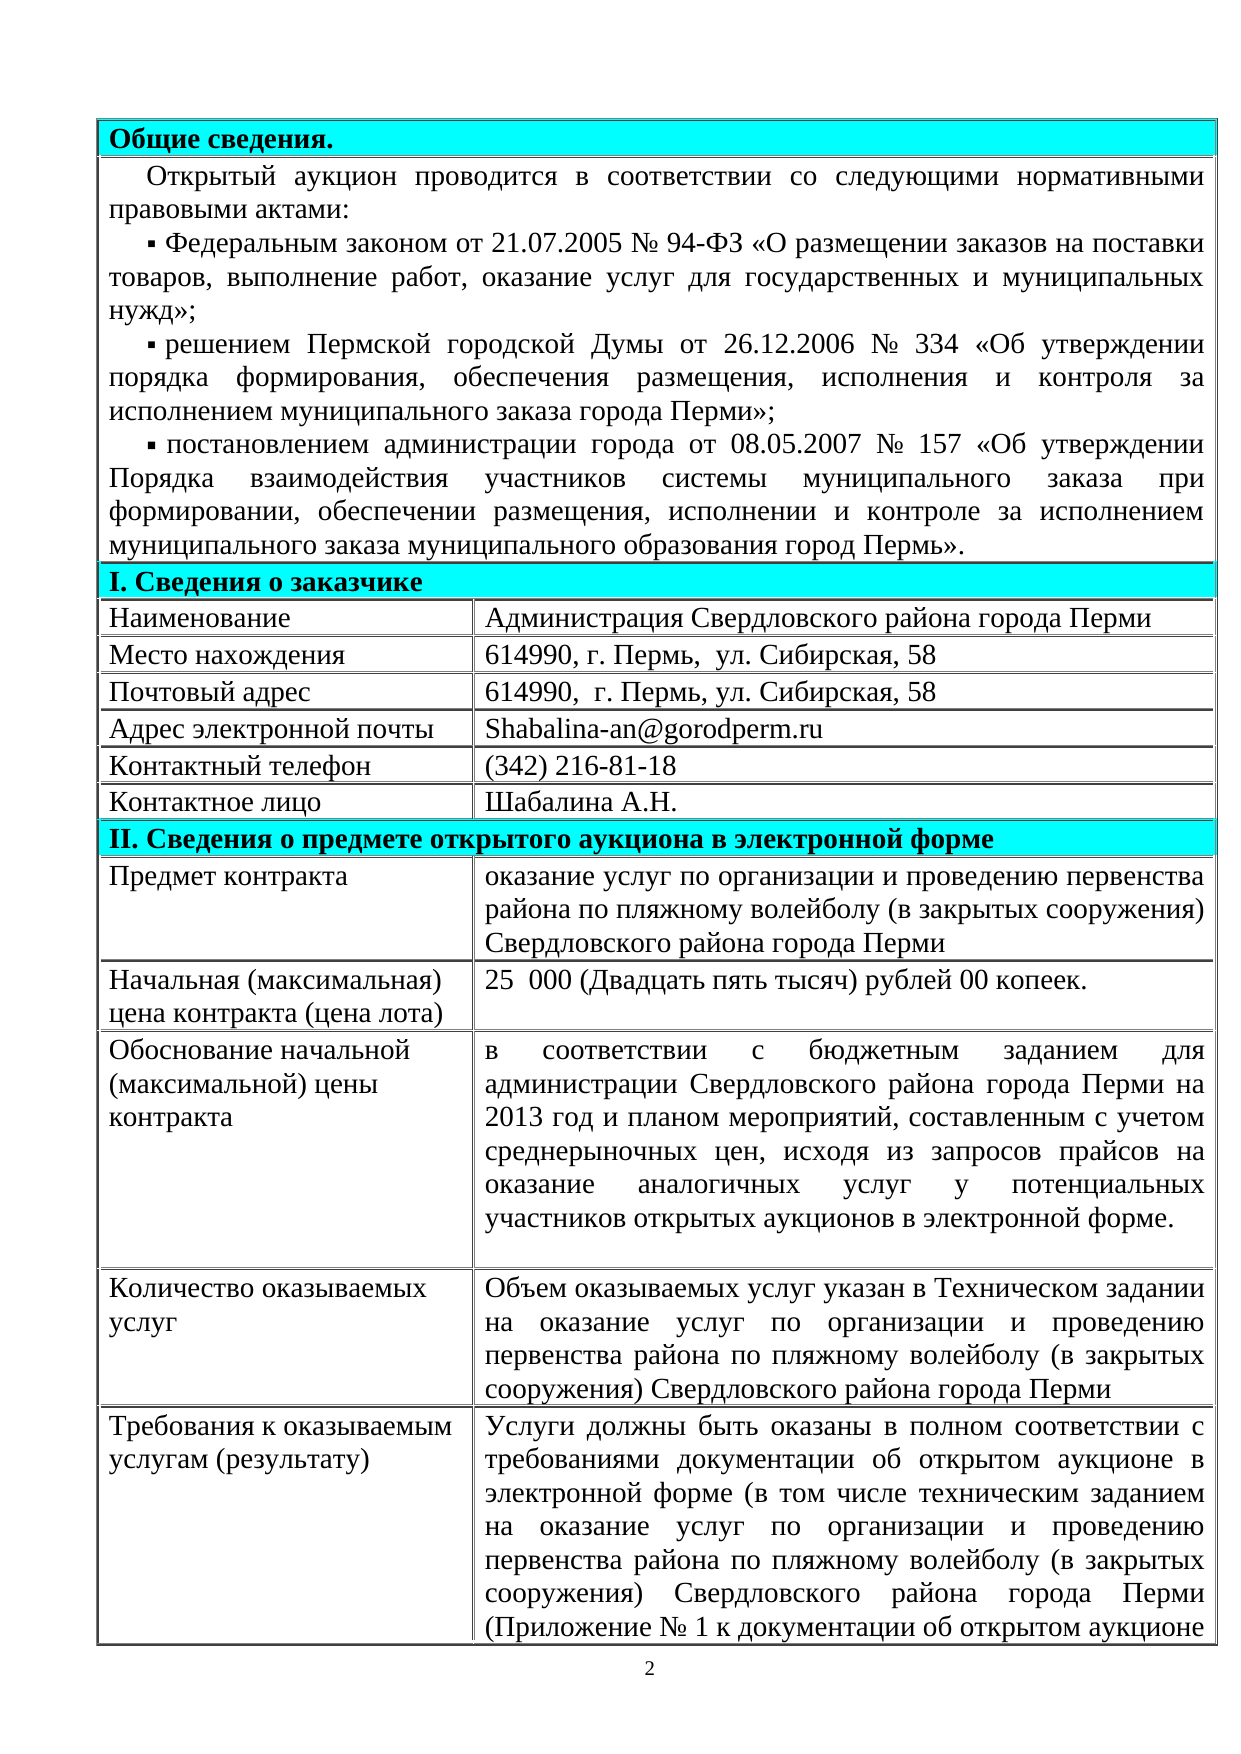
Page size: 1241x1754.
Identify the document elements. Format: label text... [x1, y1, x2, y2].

table_cell II. Сведения о предмете открытого аукциона в электронной форме [99, 818, 1215, 855]
table_cell . Пермь, ул. Сибирская, 58 [475, 634, 1215, 671]
table_cell Объем оказываемых услуг указан в Техническом задании на оказание услуг по организации и проведению первенства района по пляжному волейболу (в закрытых сооружения) Свердловского района города Перми [475, 1267, 1215, 1404]
table_cell Почтовый адрес [99, 671, 472, 708]
table_cell 25 000 (Двадцать пять тысяч) рублей 00 копеек. [475, 959, 1215, 1029]
table_cell Контактный телефон [97, 745, 472, 781]
table_cell Количество оказываемых услуг [99, 1267, 472, 1404]
table_cell I. Сведения о заказчике [97, 561, 1217, 597]
table_cell 614990, г. Пермь, ул. Сибирская, 58 [475, 671, 1215, 708]
table_cell в соответствии с бюджетным заданием для администрации Свердловского района города Перми на 2013 год и планом мероприятий, составленным с учетом среднерыночных цен, исходя из запросов прайсов на оказание аналогичных услуг у потенциальных участников открытых аукционов в электронной форме. [475, 1029, 1215, 1267]
table_cell Обоснование начальной (максимальной) цены контракта [99, 1029, 472, 1267]
table_cell Контактное лицо [99, 781, 472, 818]
table_cell оказание услуг по организации и проведению первенства района по пляжному волейболу (в закрытых сооружения) Свердловского района города Перми [475, 855, 1215, 959]
table_cell Шабалина А.Н. [475, 781, 1215, 818]
table_header Общие сведения. [99, 121, 1215, 155]
table_cell Наименование [97, 598, 472, 634]
table_cell Shabalina-an@gorodperm.ru [475, 708, 1215, 744]
table_cell Администрация Свердловского района города Перми [475, 598, 1217, 634]
table_cell Открытый аукцион проводится в соответствии со следующими нормативными правовыми актами: Федеральным законом от 21.07.2005 № 94-ФЗ «О размещении заказов на поставки товаров, выполнение работ, оказание услуг для государственных и муниципальных нужд»; решением Пермской городской Думы от 26.12.2006 № 334 «Об утверждении порядка формирования, обеспечения размещения, исполнения и контроля за исполнением муниципального заказа города Перми»; постановлением администрации города от 08.05.2007 № 157 «Об утверждении Порядка взаимодействия участников системы муниципального заказа при формировании, обеспечении размещения, исполнении и контроле за исполнением муниципального заказа муниципального образования город Пермь». [99, 155, 1215, 561]
table_cell Место нахождения [99, 634, 472, 671]
table_cell Начальная (максимальная) цена контракта (цена лота) [99, 959, 472, 1029]
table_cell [97, 1404, 473, 1642]
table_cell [473, 1404, 1217, 1642]
table_cell Предмет контракта [99, 855, 472, 959]
table_cell Адрес электронной почты [99, 708, 472, 744]
table_cell (342) 216-81-18 [475, 745, 1217, 781]
